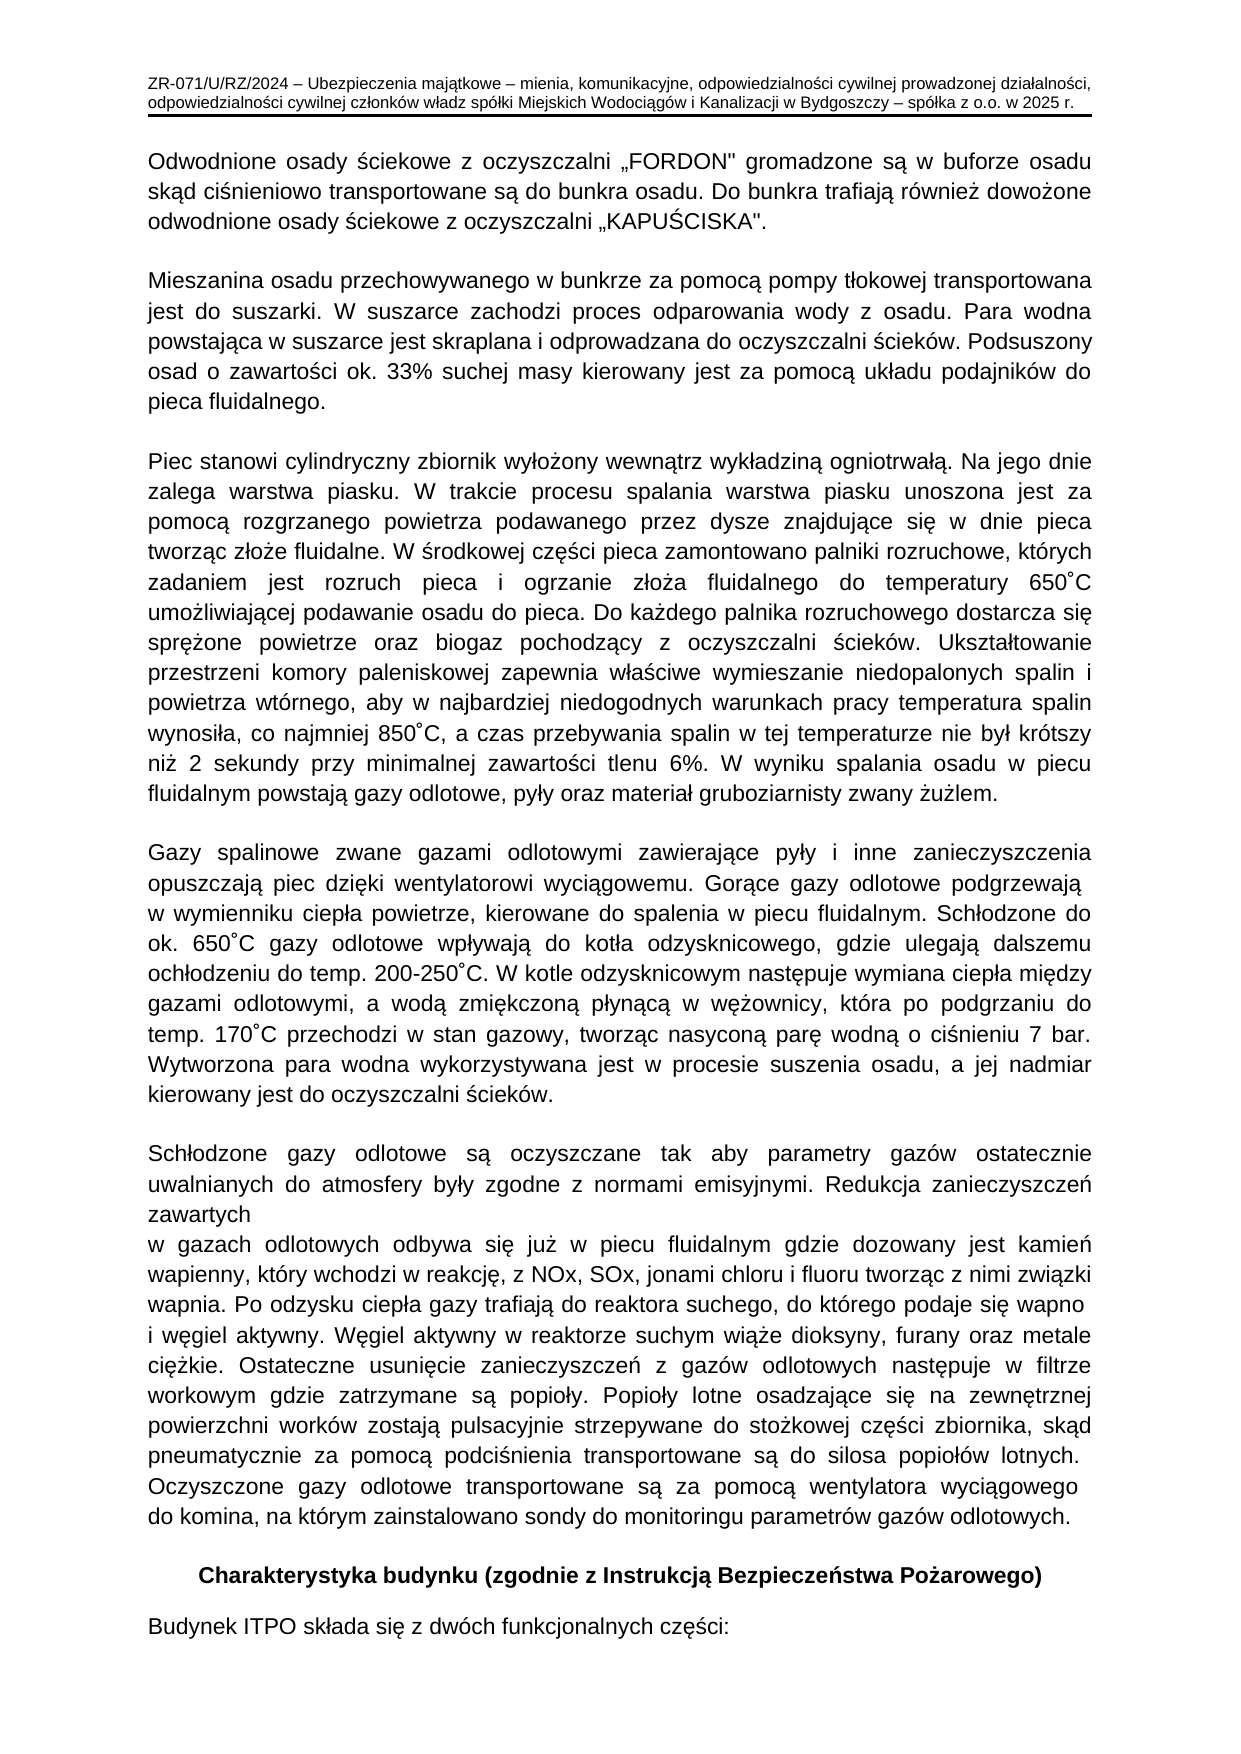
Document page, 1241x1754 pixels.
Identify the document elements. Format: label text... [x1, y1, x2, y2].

text Mieszanina osadu przechowywanego w bunkrze za pomocą pompy tłokowej transportowana jest do suszarki. W suszarce zachodzi proces odparowania wody z osadu. Para wodna powstająca w suszarce jest skraplana i odprowadzana do oczyszczalni ścieków. Podsuszony osad o zawartości ok. 33% suchej masy kierowany jest za pomocą układu podajników do pieca fluidalnego. [148, 267, 1092, 415]
text Schłodzone gazy odlotowe są oczyszczane tak aby parametry gazów ostatecznie uwalnianych do atmosfery były zgodne z normami emisyjnymi. Redukcja zanieczyszczeń zawartych w gazach odlotowych odbywa się już w piecu fluidalnym gdzie dozowany jest kamień wapienny, który wchodzi w reakcję, z NOx, SOx, jonami chloru i fluoru tworząc z nimi związki wapnia. Po odzysku ciepła gazy trafiają do reaktora suchego, do którego podaje się wapno i węgiel aktywny. Węgiel aktywny w reaktorze suchym wiąże dioksyny, furany oraz metale ciężkie. Ostateczne usunięcie zanieczyszczeń z gazów odlotowych następuje w filtrze workowym gdzie zatrzymane są popioły. Popioły lotne osadzające się na zewnętrznej powierzchni worków zostają pulsacyjnie strzepywane do stożkowej części zbiornika, skąd pneumatycznie za pomocą podciśnienia transportowane są do silosa popiołów lotnych. Oczyszczone gazy odlotowe transportowane są za pomocą wentylatora wyciągowego do komina, na którym zainstalowano sondy do monitoringu parametrów gazów odlotowych. [148, 1140, 1092, 1529]
text Budynek ITPO składa się z dwóch funkcjonalnych części: [148, 1613, 1092, 1640]
text Piec stanowi cylindryczny zbiornik wyłożony wewnątrz wykładziną ogniotrwałą. Na jego dnie zalega warstwa piasku. W trakcie procesu spalania warstwa piasku unoszona jest za pomocą rozgrzanego powietrza podawanego przez dysze znajdujące się w dnie pieca tworząc złoże fluidalne. W środkowej części pieca zamontowano palniki rozruchowe, których zadaniem jest rozruch pieca i ogrzanie złoża fluidalnego do temperatury 650˚C umożliwiającej podawanie osadu do pieca. Do każdego palnika rozruchowego dostarcza się sprężone powietrze oraz biogaz pochodzący z oczyszczalni ścieków. Ukształtowanie przestrzeni komory paleniskowej zapewnia właściwe wymieszanie niedopalonych spalin i powietrza wtórnego, aby w najbardziej niedogodnych warunkach pracy temperatura spalin wynosiła, co najmniej 850˚C, a czas przebywania spalin w tej temperaturze nie był krótszy niż 2 sekundy przy minimalnej zawartości tlenu 6%. W wyniku spalania osadu w piecu fluidalnym powstają gazy odlotowe, pyły oraz materiał gruboziarnisty zwany żużlem. [148, 448, 1092, 806]
text Charakterystyka budynku (zgodnie z Instrukcją Bezpieczeństwa Pożarowego) [148, 1562, 1092, 1589]
text Gazy spalinowe zwane gazami odlotowymi zawierające pyły i inne zanieczyszczenia opuszczają piec dzięki wentylatorowi wyciągowemu. Gorące gazy odlotowe podgrzewają w wymienniku ciepła powietrze, kierowane do spalenia w piecu fluidalnym. Schłodzone do ok. 650˚C gazy odlotowe wpływają do kotła odzysknicowego, gdzie ulegają dalszemu ochłodzeniu do temp. 200-250˚C. W kotle odzysknicowym następuje wymiana ciepła między gazami odlotowymi, a wodą zmiękczoną płynącą w wężownicy, która po podgrzaniu do temp. 170˚C przechodzi w stan gazowy, tworząc nasyconą parę wodną o ciśnieniu 7 bar. Wytworzona para wodna wykorzystywana jest w procesie suszenia osadu, a jej nadmiar kierowany jest do oczyszczalni ścieków. [148, 839, 1092, 1107]
text Odwodnione osady ściekowe z oczyszczalni „FORDON" gromadzone są w buforze osadu skąd ciśnieniowo transportowane są do bunkra osadu. Do bunkra trafiają również dowożone odwodnione osady ściekowe z oczyszczalni „KAPUŚCISKA". [148, 148, 1092, 234]
